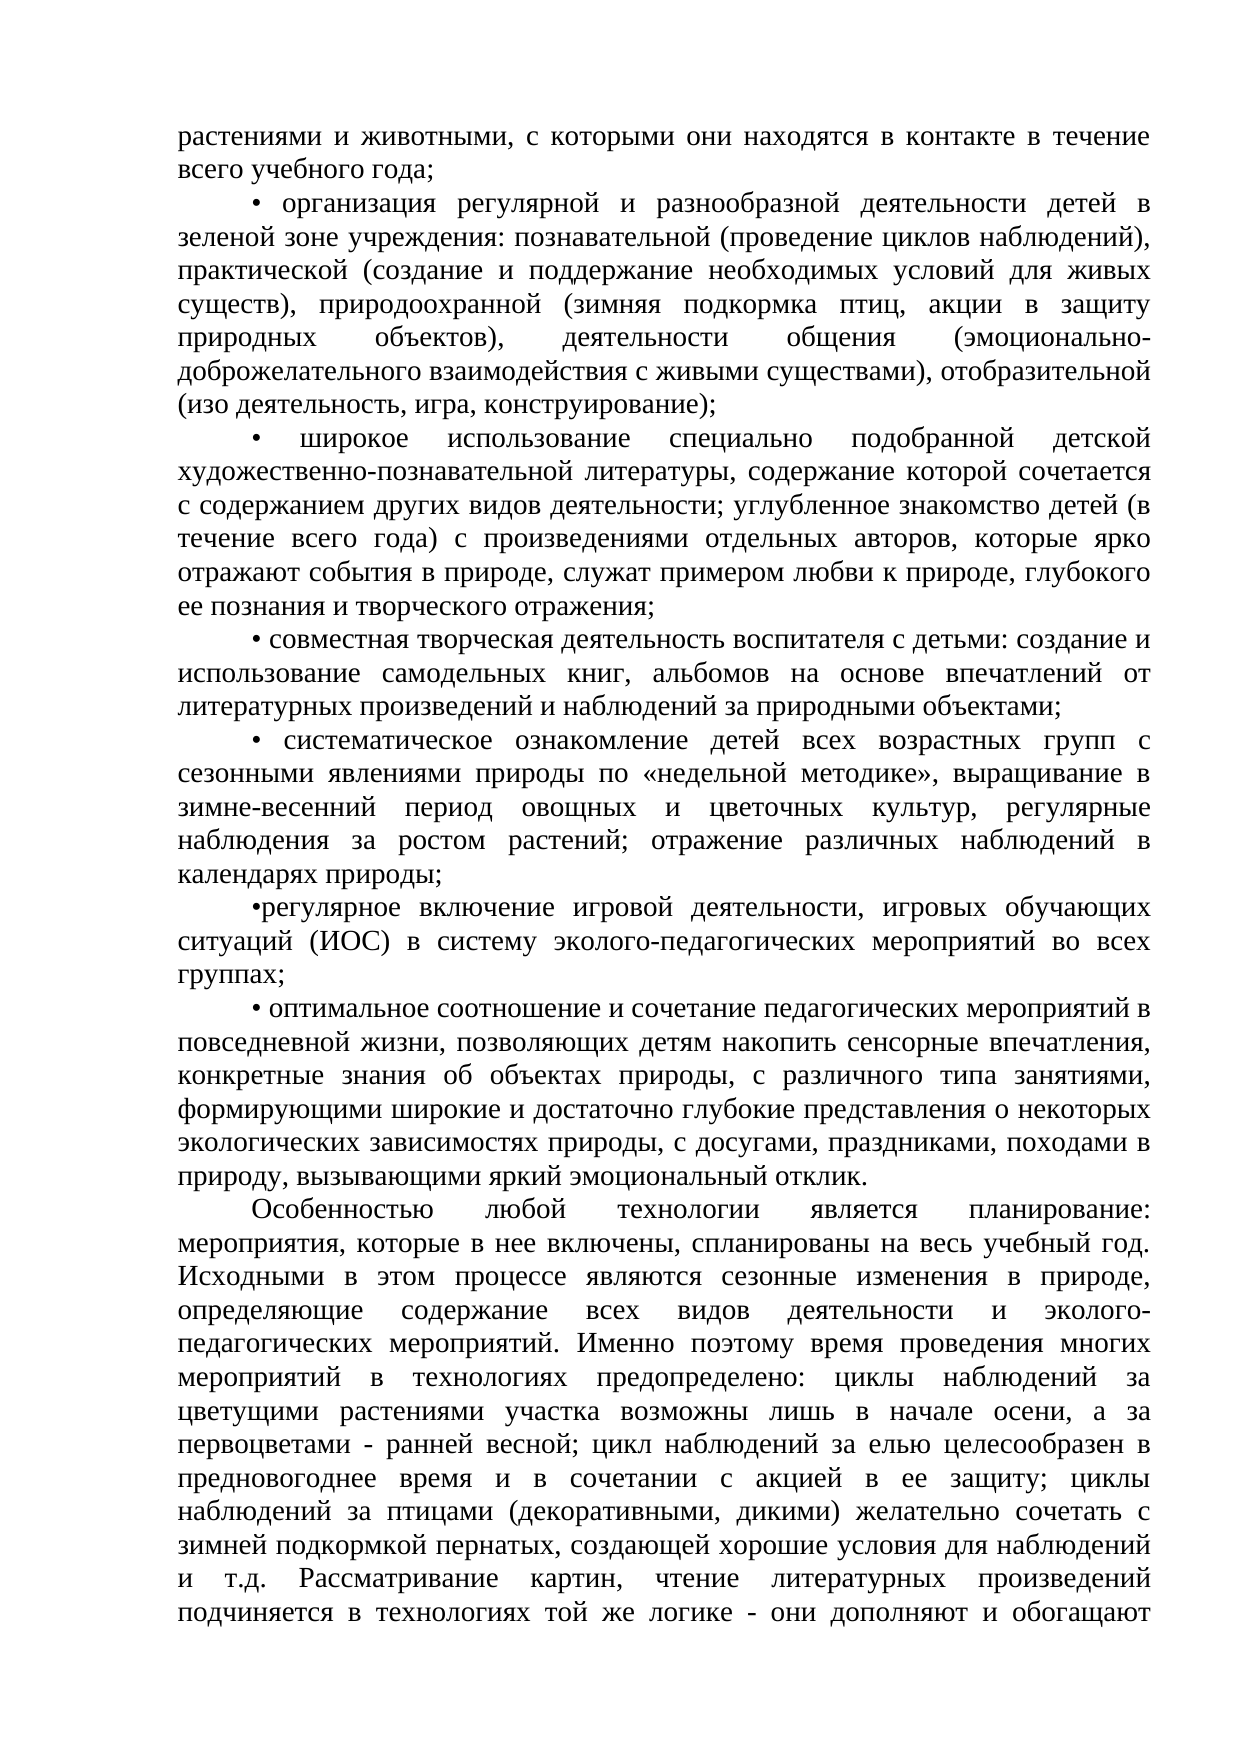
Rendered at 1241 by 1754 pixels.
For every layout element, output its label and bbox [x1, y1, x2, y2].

text [177, 118, 1152, 1627]
